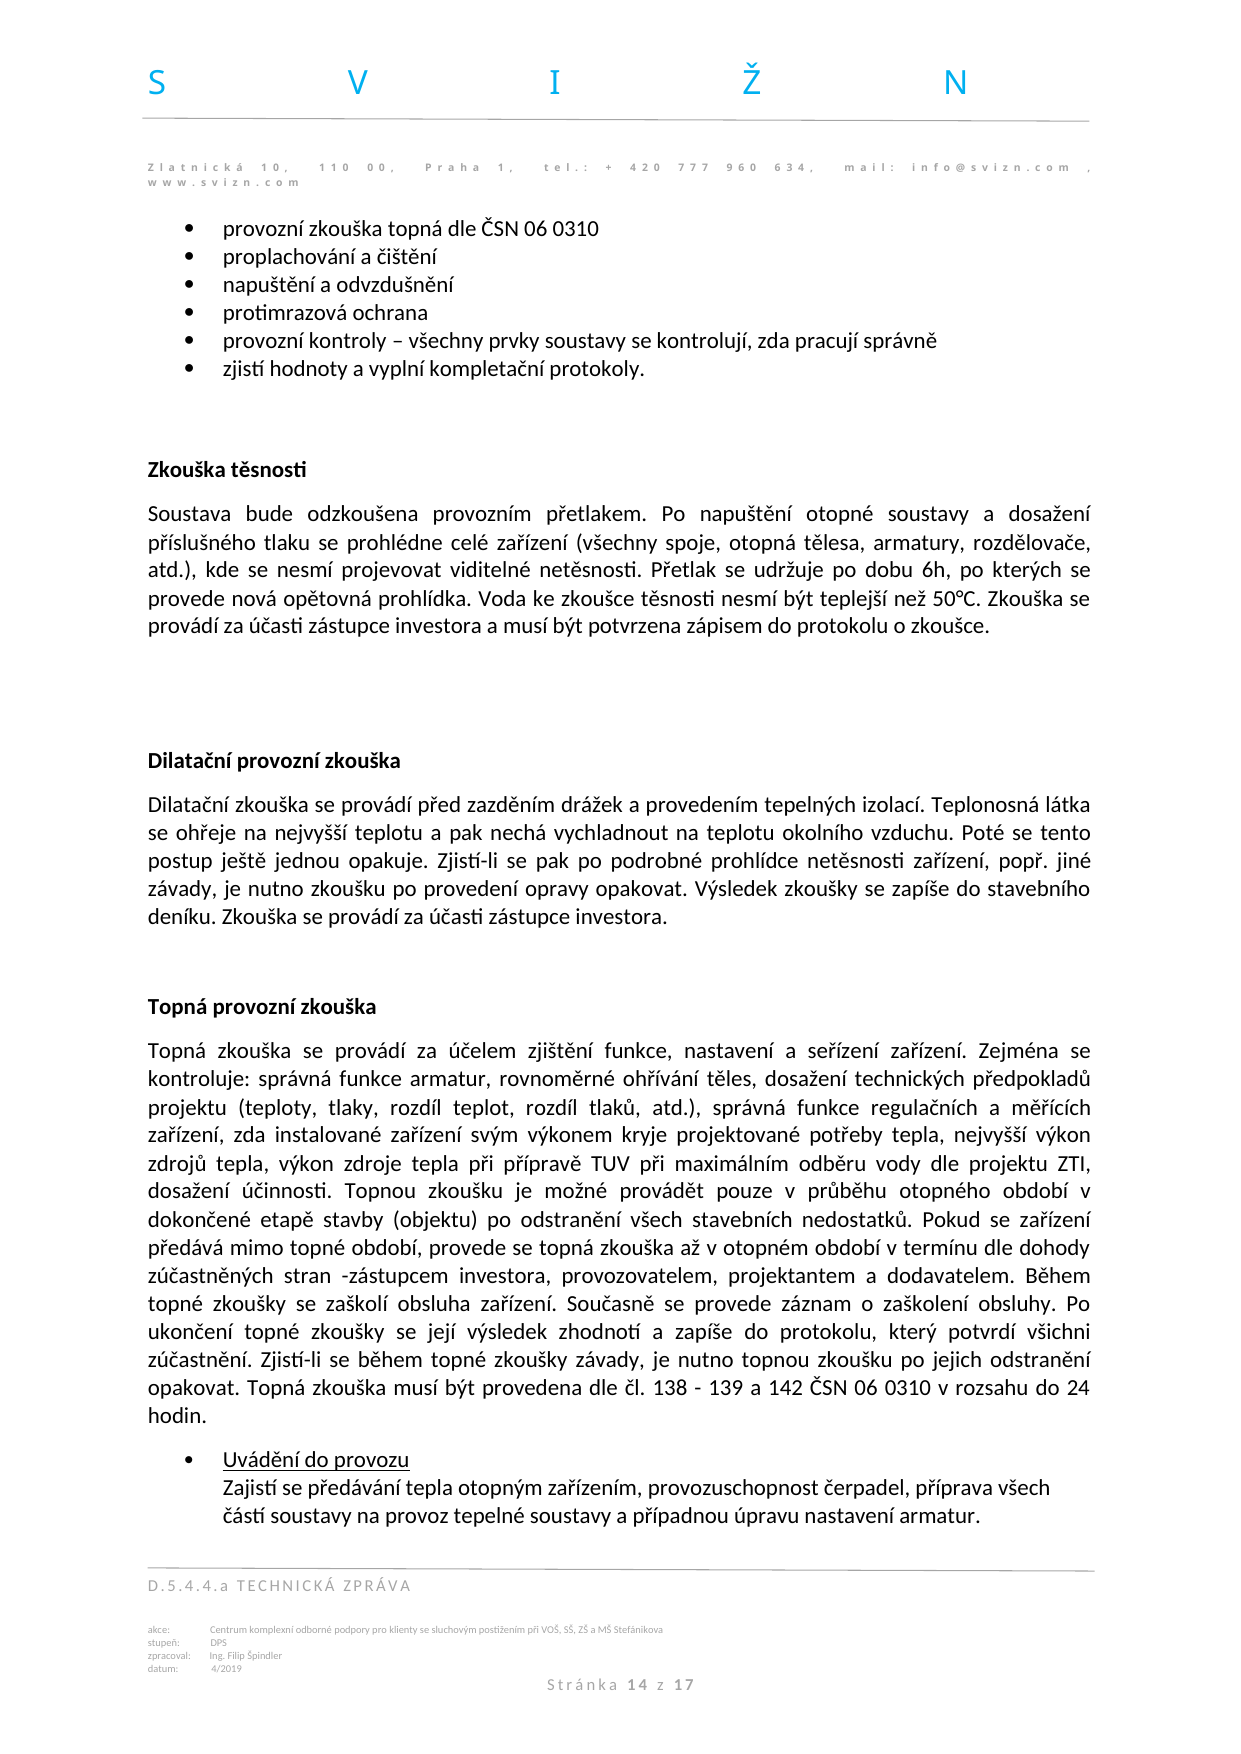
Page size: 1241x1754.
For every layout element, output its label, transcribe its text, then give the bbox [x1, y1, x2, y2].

text Soustava bude odzkoušena provozním přetlakem. Po napuštění otopné soustavy a dosažení příslušného tlaku se prohlédne celé zařízení (všechny spoje, otopná tělesa, armatury, rozdělovače, atd.), kde se nesmí projevovat viditelné netěsnosti. Přetlak se udržuje po dobu 6h, po kterých se provede nová opětovná prohlídka. Voda ke zkoušce těsnosti nesmí být teplejší než 50°C. Zkouška se provádí za účasti zástupce investora a musí být potvrzena zápisem do protokolu o zkoušce. [148, 499, 1092, 640]
list Uvádění do provozu Zajistí se předávání tepla otopným zařízením, provozuschopnost čerpadel, příprava všech částí soustavy na provoz tepelné soustavy a případnou úpravu nastavení armatur. [185, 1446, 1092, 1529]
list protimrazová ochrana [185, 298, 1092, 326]
list napuštění a odvzdušnění [185, 270, 1092, 298]
text Topná zkouška se provádí za účelem zjištění funkce, nastavení a seřízení zařízení. Zejména se kontroluje: správná funkce armatur, rovnoměrné ohřívání těles, dosažení technických předpokladů projektu (teploty, tlaky, rozdíl teplot, rozdíl tlaků, atd.), správná funkce regulačních a měřících zařízení, zda instalované zařízení svým výkonem kryje projektované potřeby tepla, nejvyšší výkon zdrojů tepla, výkon zdroje tepla při přípravě TUV při maximálním odběru vody dle projektu ZTI, dosažení účinnosti. Topnou zkoušku je možné provádět pouze v průběhu otopného období v dokončené etapě stavby (objektu) po odstranění všech stavebních nedostatků. Pokud se zařízení předává mimo topné období, provede se topná zkouška až v otopném období v termínu dle dohody zúčastněných stran -zástupcem investora, provozovatelem, projektantem a dodavatelem. Během topné zkoušky se zaškolí obsluha zařízení. Současně se provede záznam o zaškolení obsluhy. Po ukončení topné zkoušky se její výsledek zhodnotí a zapíše do protokolu, který potvrdí všichni zúčastnění. Zjistí-li se během topné zkoušky závady, je nutno topnou zkoušku po jejich odstranění opakovat. Topná zkouška musí být provedena dle čl. 138 - 139 a 142 ČSN 06 0310 v rozsahu do 24 hodin. [148, 1037, 1092, 1429]
list zjistí hodnoty a vyplní kompletační protokoly. [185, 354, 1092, 382]
text Dilatační provozní zkouška [148, 746, 1092, 774]
text Zkouška těsnosti [148, 455, 1092, 483]
text Topná provozní zkouška [148, 992, 1092, 1020]
list proplachování a čištění [185, 242, 1092, 270]
list provozní kontroly – všechny prvky soustavy se kontrolují, zda pracují správně [185, 326, 1092, 354]
text Dilatační zkouška se provádí před zazděním drážek a provedením tepelných izolací. Teplonosná látka se ohřeje na nejvyšší teplotu a pak nechá vychladnout na teplotu okolního vzduchu. Poté se tento postup ještě jednou opakuje. Zjistí-li se pak po podrobné prohlídce netěsnosti zařízení, popř. jiné závady, je nutno zkoušku po provedení opravy opakovat. Výsledek zkoušky se zapíše do stavebního deníku. Zkouška se provádí za účasti zástupce investora. [148, 790, 1092, 931]
list provozní zkouška topná dle ČSN 06 0310 [185, 214, 1092, 242]
